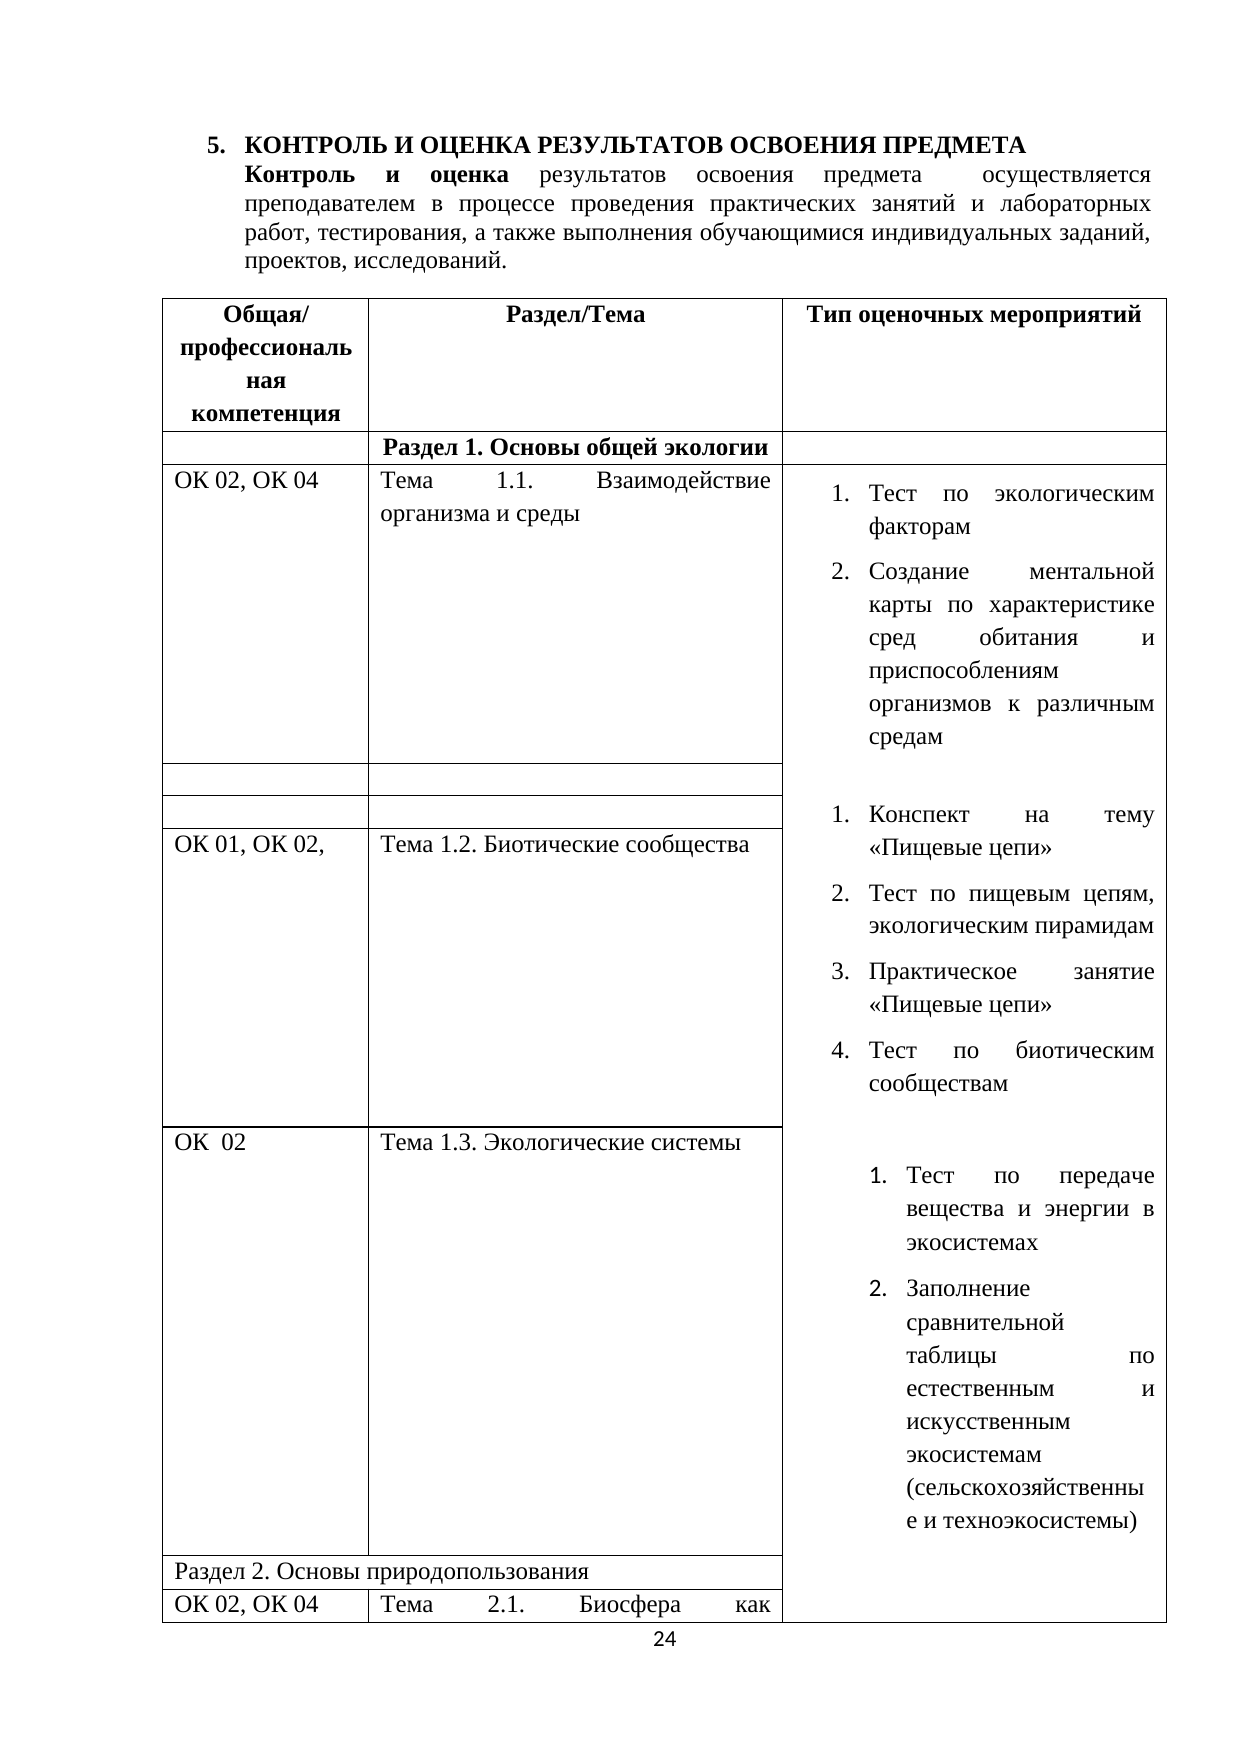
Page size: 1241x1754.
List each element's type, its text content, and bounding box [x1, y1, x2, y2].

list Контроль и оценка результатов освоения предмета осуществляется преподавателем в процессе проведения практических занятий и лабораторных работ, тестирования, а также выполнения обучающимися индивидуальных заданий, проектов, исследований. [244, 159, 1152, 274]
table_cell ОК 02, ОК 04 [163, 465, 368, 762]
table_cell ОК 01, ОК 02, [163, 829, 368, 1126]
table_cell [783, 432, 1166, 464]
table_header Общая/профессиональная компетенция [163, 299, 368, 431]
table_cell [369, 796, 782, 828]
list КОНТРОЛЬ И ОЦЕНКА РЕЗУЛЬТАТОВ ОСВОЕНИЯ ПРЕДМЕТА [207, 131, 1152, 159]
table_cell ОК 02, ОК 04 [163, 1590, 368, 1622]
table_cell Тест по экологическим факторам Создание ментальной карты по характеристике сред обитания и приспособлениям организмов к различным средам Конспект на тему «Пищевые цепи» Тест по пищевым цепям, экологическим пирамидам Практическое занятие «Пищевые цепи» Тест по биотическим сообществам Тест по передаче вещества и энергии в экосистемах Заполнение сравнительной таблицы по естественным и искусственным экосистемам (сельскохозяйственные и техноэкосистемы) Тест о свойствах живого и функциях биосферы Опорный конспект по компонентам биосферы и с их краткой характеристикой Создание ленты времени о взаимоотношения человека и природы Составление схем по геохимическим циклам и их описание Создание ментальной карты по глобальным проблемам человечества Доклады о природных ресурсах своего региона Составление таблицы о сравнении рационального и нерационального природопользования Составление сравнительной таблицы по сходствам и различиям между формами природопользования Тест по концепции устойчивого развития [783, 465, 1166, 1622]
table_header Раздел/Тема [369, 299, 782, 431]
table_cell [163, 764, 368, 795]
table_cell ОК 02 [163, 1128, 368, 1555]
table_cell [163, 432, 368, 464]
table_cell Тема 1.1. Взаимодействие организма и среды [369, 465, 782, 762]
table_cell [369, 764, 782, 795]
table_cell [163, 796, 368, 828]
table_cell Тема 1.2. Биотические сообщества [369, 829, 782, 1126]
table_cell Раздел 2. Основы природопользования [163, 1556, 782, 1588]
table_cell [369, 1590, 782, 1622]
table_cell Тема 1.3. Экологические системы [369, 1128, 782, 1555]
table_header Тип оценочных мероприятий [783, 299, 1166, 431]
table_cell Раздел 1. Основы общей экологии [369, 432, 782, 464]
